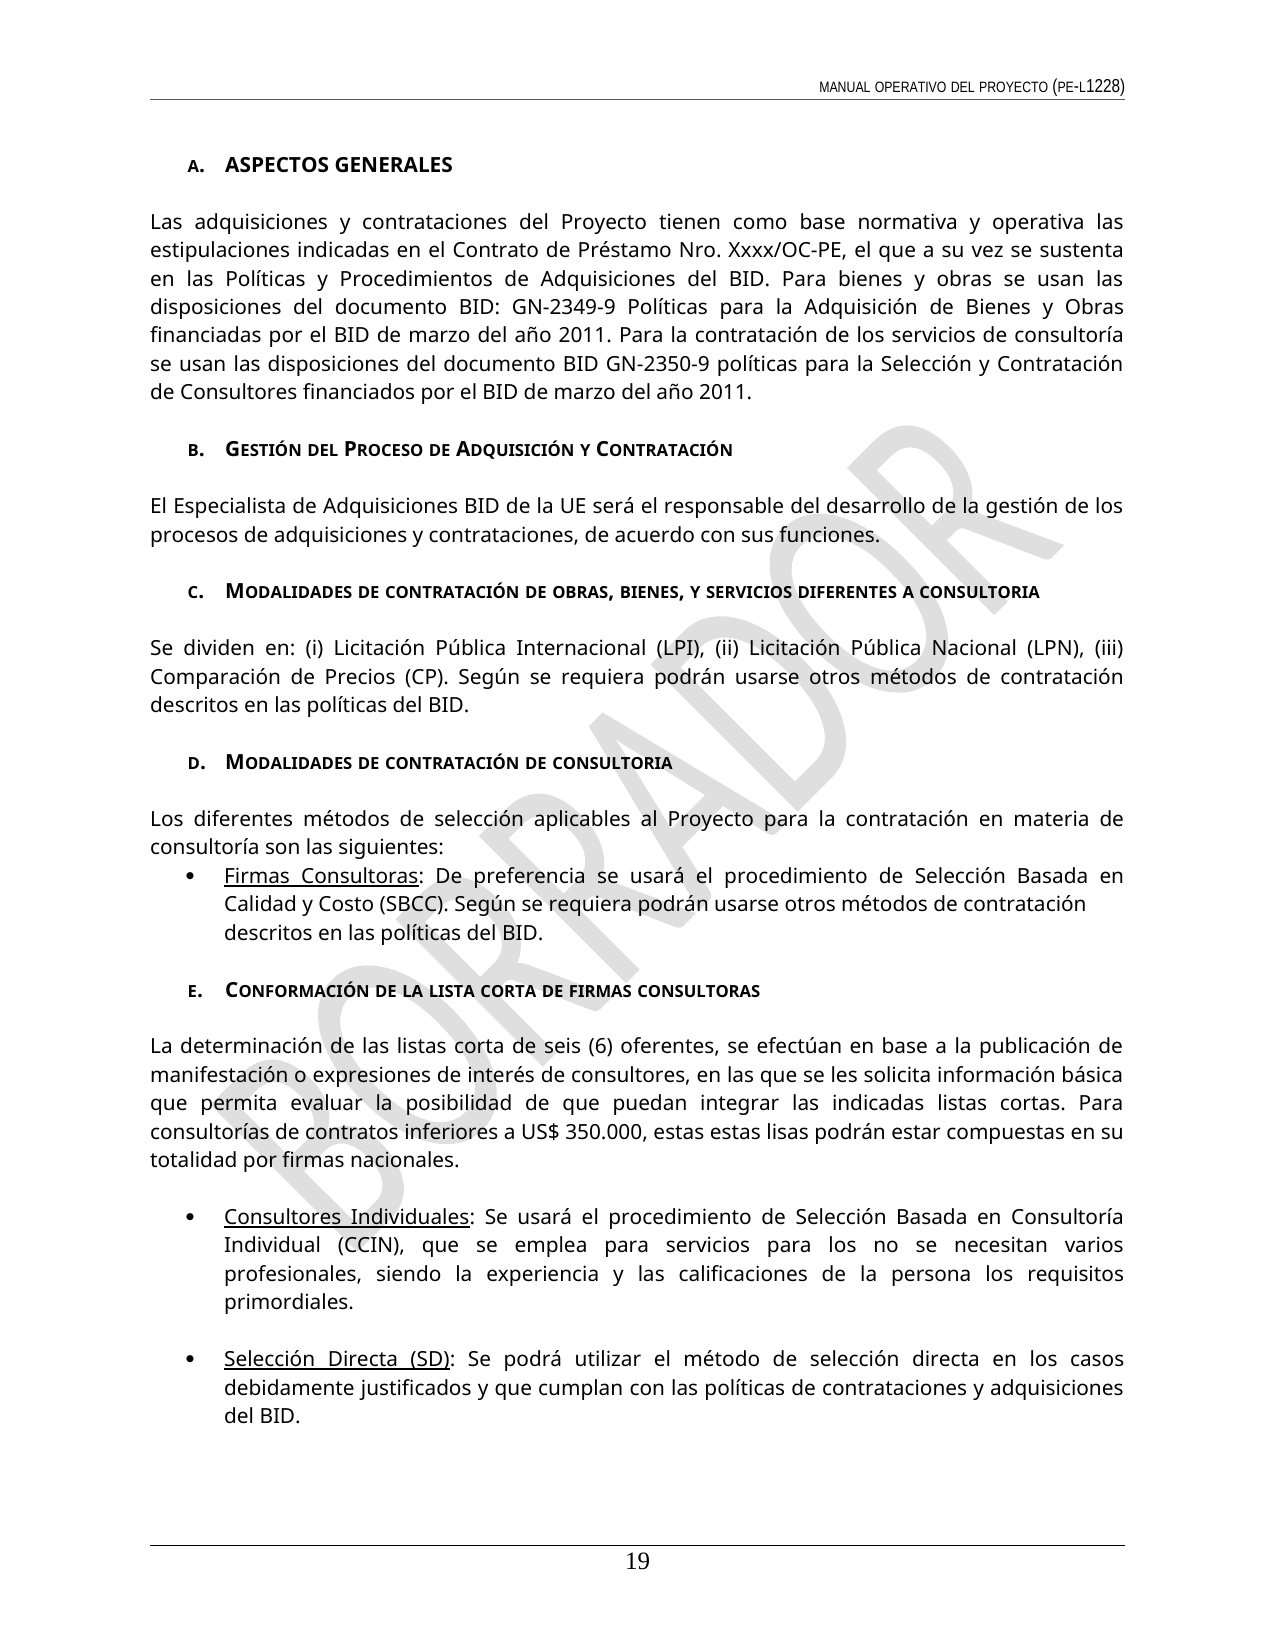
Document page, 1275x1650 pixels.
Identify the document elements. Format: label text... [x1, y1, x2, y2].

list Las adquisiciones y contrataciones del Proyecto tienen como base normativa y operativa las estipulaciones indicadas en el Contrato de Préstamo Nro. Xxxx/OC-PE, el que a su vez se sustenta en las Políticas y Procedimientos de Adquisiciones del BID. Para bienes y obras se usan las disposiciones del documento BID: GN-2349-9 Políticas para la Adquisición de Bienes y Obras financiadas por el BID de marzo del año 2011. Para la contratación de los servicios de consultoría se usan las disposiciones del documento BID GN-2350-9 políticas para la Selección y Contratación de Consultores financiados por el BID de marzo del año 2011. [150, 207, 1125, 406]
list Selección Directa (SD): Se podrá utilizar el método de selección directa en los casos debidamente justificados y que cumplan con las políticas de contrataciones y adquisiciones del BID. [186, 1344, 1125, 1430]
list Gestión del Proceso de Adquisición y Contratación [187, 434, 1125, 463]
list Se dividen en: (i) Licitación Pública Internacional (LPI), (ii) Licitación Pública Nacional (LPN), (iii) Comparación de Precios (CP). Según se requiera podrán usarse otros métodos de contratación descritos en las políticas del BID. [150, 633, 1125, 719]
list Modalidades de contratación de consultoria [187, 747, 1125, 776]
list Modalidades de contratación de obras, bienes, y servicios diferentes a consultoria [187, 577, 1125, 605]
list Firmas Consultoras: De preferencia se usará el procedimiento de Selección Basada en Calidad y Costo (SBCC). Según se requiera podrán usarse otros métodos de contratación [186, 861, 1125, 918]
list ASPECTOS GENERALES [187, 150, 1125, 178]
list Los diferentes métodos de selección aplicables al Proyecto para la contratación en materia de consultoría son las siguientes: [150, 804, 1125, 861]
list Consultores Individuales: Se usará el procedimiento de Selección Basada en Consultoría Individual (CCIN), que se emplea para servicios para los no se necesitan varios profesionales, siendo la experiencia y las calificaciones de la persona los requisitos primordiales. [186, 1202, 1125, 1316]
list La determinación de las listas corta de seis (6) oferentes, se efectúan en base a la publicación de manifestación o expresiones de interés de consultores, en las que se les solicita información básica que permita evaluar la posibilidad de que puedan integrar las indicadas listas cortas. Para consultorías de contratos inferiores a US$ 350.000, estas estas lisas podrán estar compuestas en su totalidad por firmas nacionales. [150, 1032, 1125, 1174]
list El Especialista de Adquisiciones BID de la UE será el responsable del desarrollo de la gestión de los procesos de adquisiciones y contrataciones, de acuerdo con sus funciones. [150, 491, 1125, 548]
list Conformación de la lista corta de firmas consultoras [187, 975, 1125, 1003]
text descritos en las políticas del BID. [224, 918, 1125, 946]
